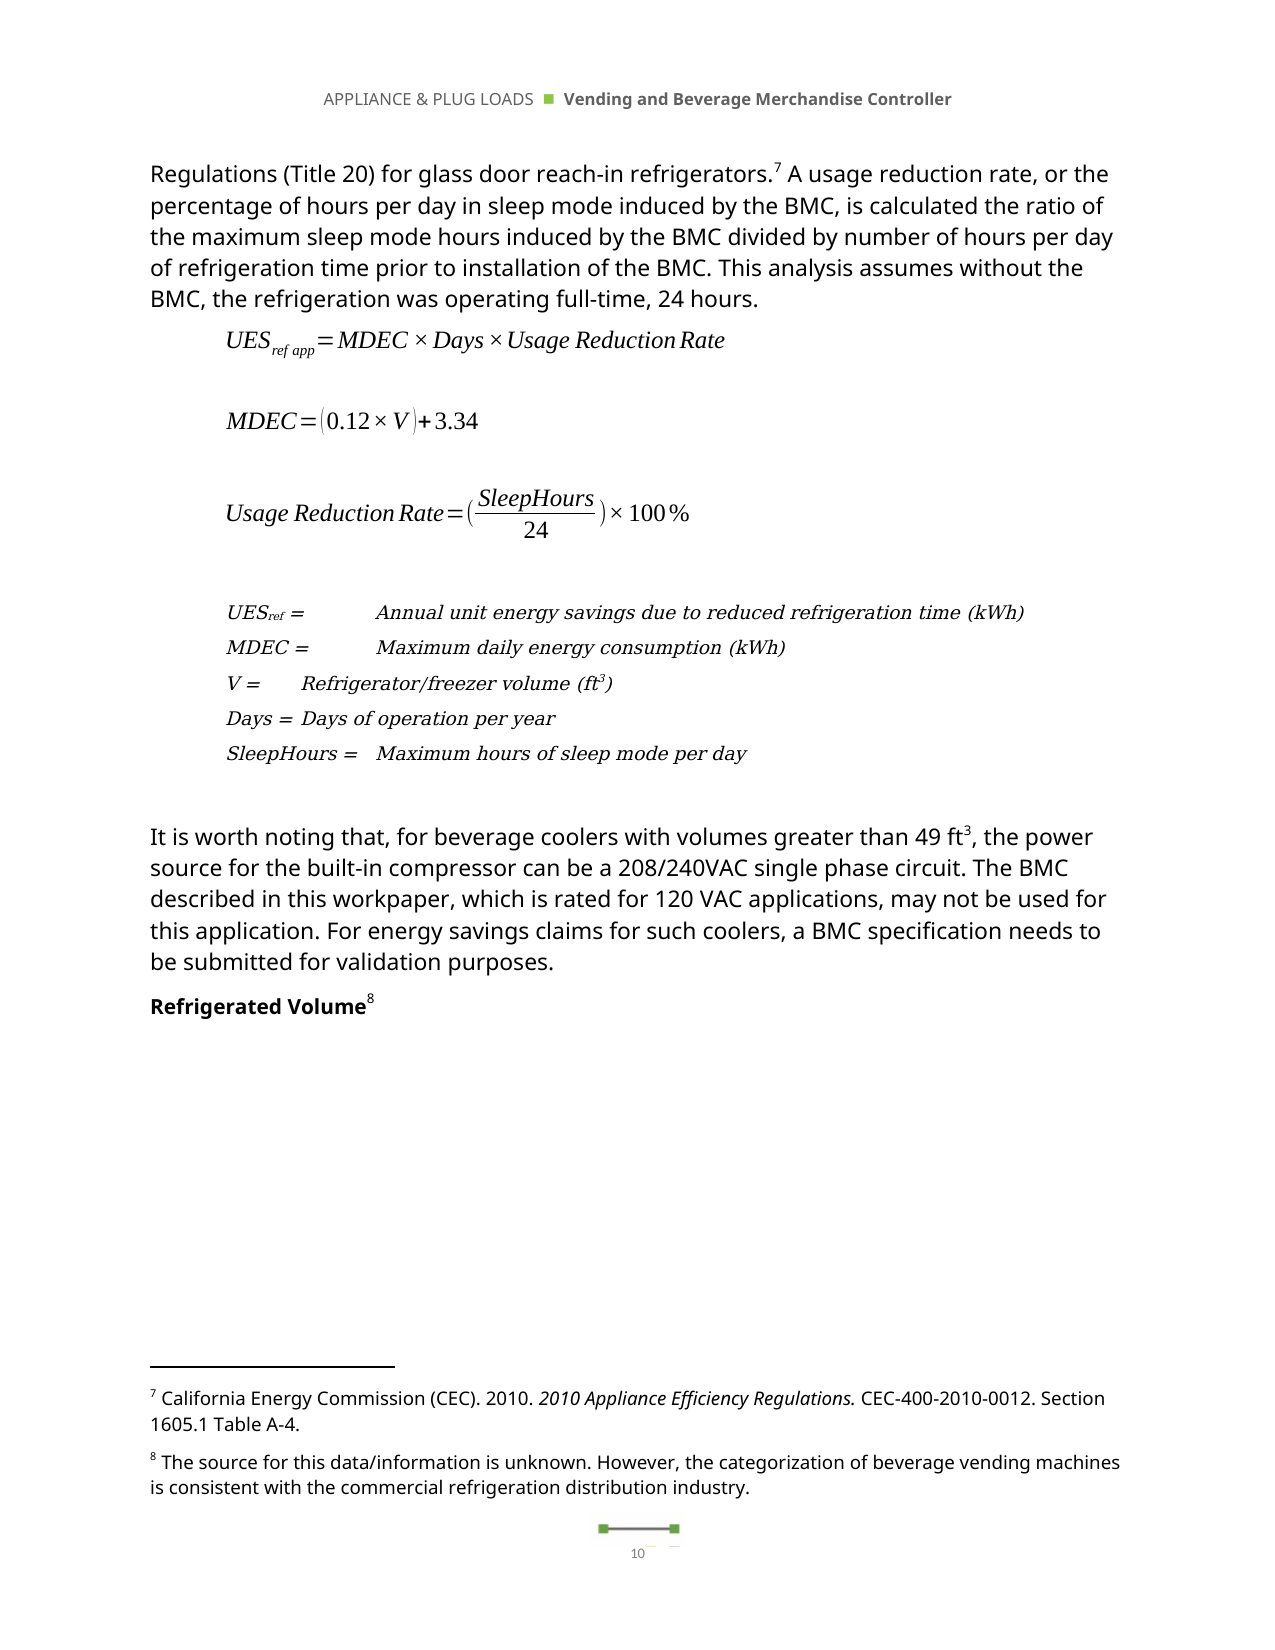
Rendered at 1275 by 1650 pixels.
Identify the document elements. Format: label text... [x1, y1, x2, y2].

text Days = Days of operation per year [225, 706, 1125, 729]
text MDEC = Maximum daily energy consumption (kWh) [225, 636, 1125, 658]
text UESref = Annual unit energy savings due to reduced refrigeration time (kWh) [225, 600, 1125, 623]
text SleepHours = Maximum hours of sleep mode per day [225, 742, 1125, 765]
text Refrigerated Volume [150, 990, 1125, 1021]
text V = Refrigerator/freezer volume (ft3) [225, 671, 1125, 694]
text It is worth noting that, for beverage coolers with volumes greater than 49 ft3, the power source for the built-in compressor can be a 208/240VAC single phase circuit. The BMC described in this workpaper, which is rated for 120 VAC applications, may not be used for this application. For energy savings claims for such coolers, a BMC specification needs to be submitted for validation purposes. [150, 821, 1125, 977]
picture [589, 1512, 684, 1547]
